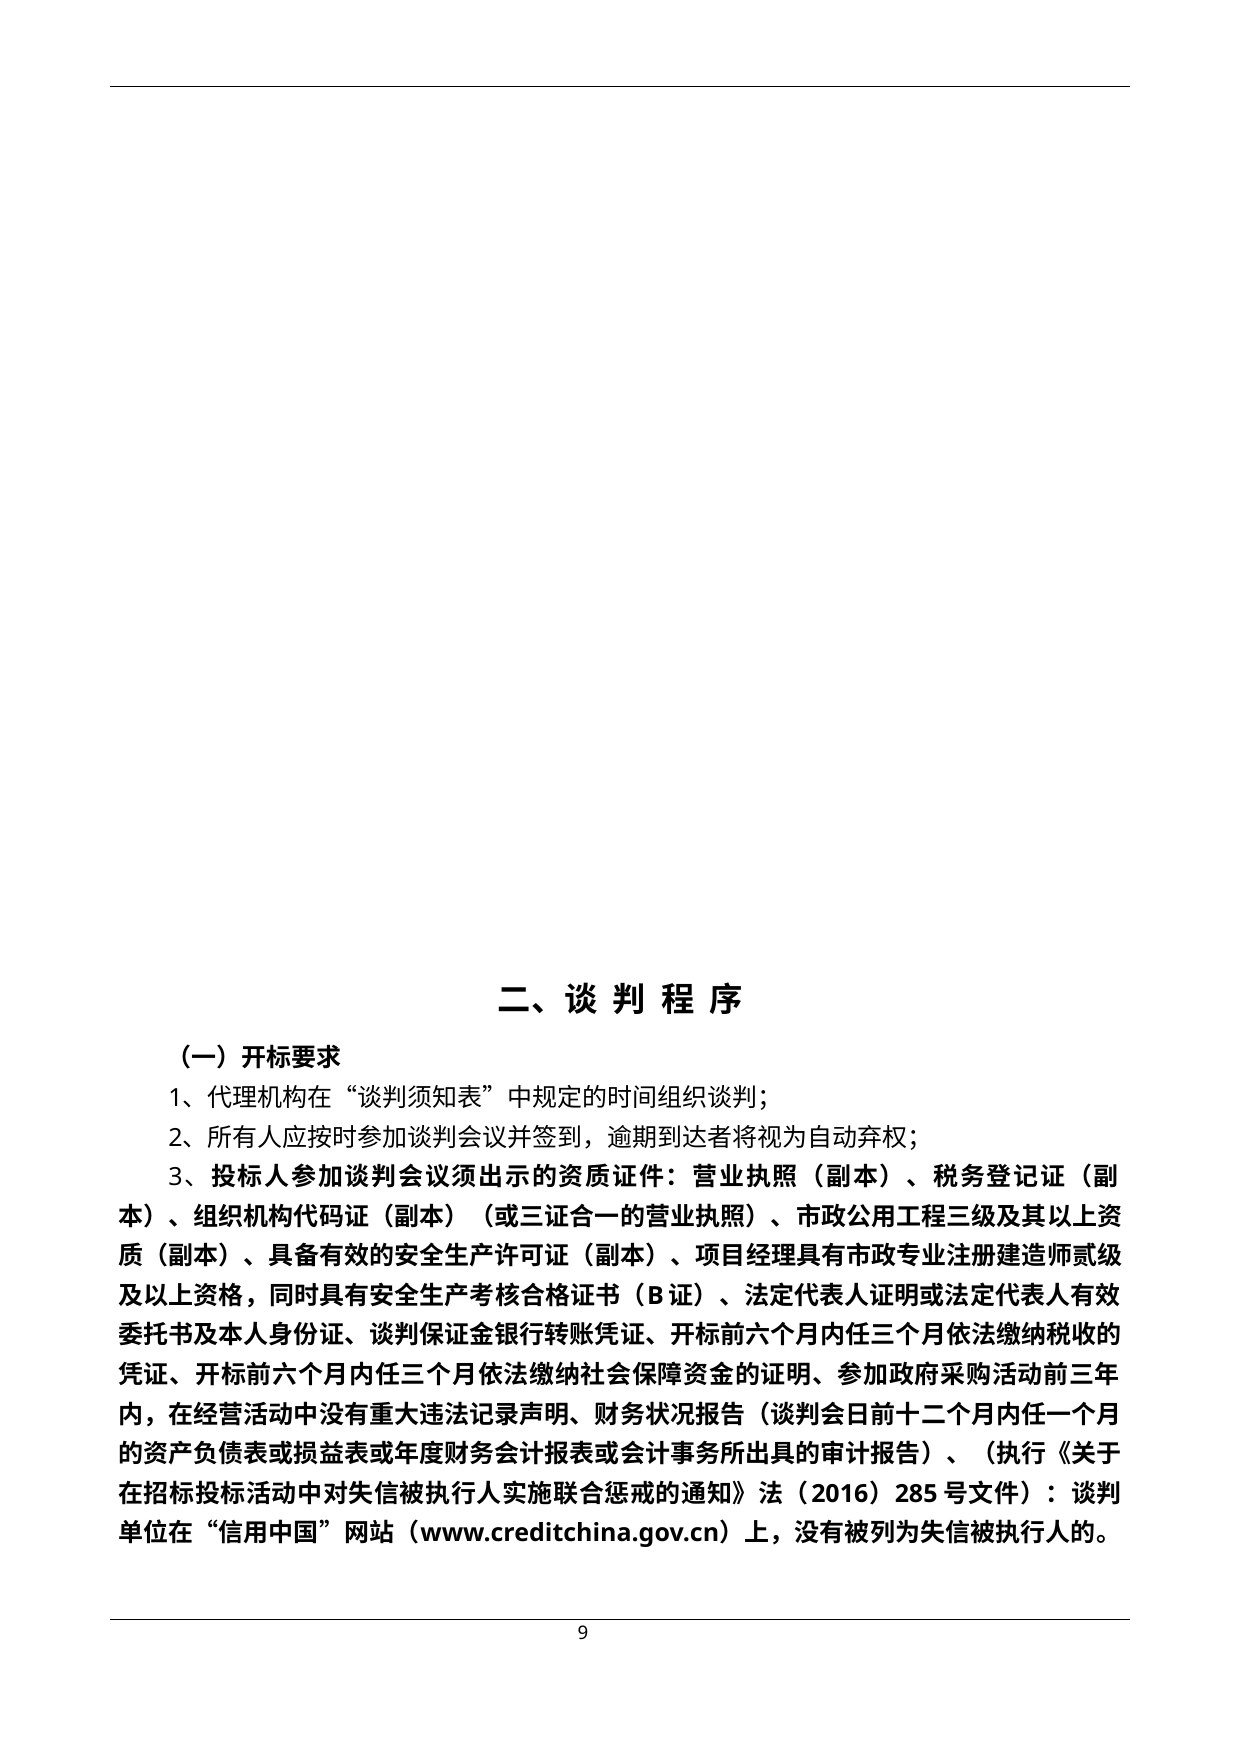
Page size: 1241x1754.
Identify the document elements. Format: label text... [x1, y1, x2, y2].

text 1、代理机构在“谈判须知表”中规定的时间组织谈判； [118, 1076, 1122, 1115]
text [118, 1155, 1122, 1551]
text 二、谈 判 程 序 [118, 957, 1122, 1036]
text 2、所有人应按时参加谈判会议并签到，逾期到达者将视为自动弃权； [118, 1115, 1122, 1155]
text （一）开标要求 [118, 1036, 1122, 1076]
